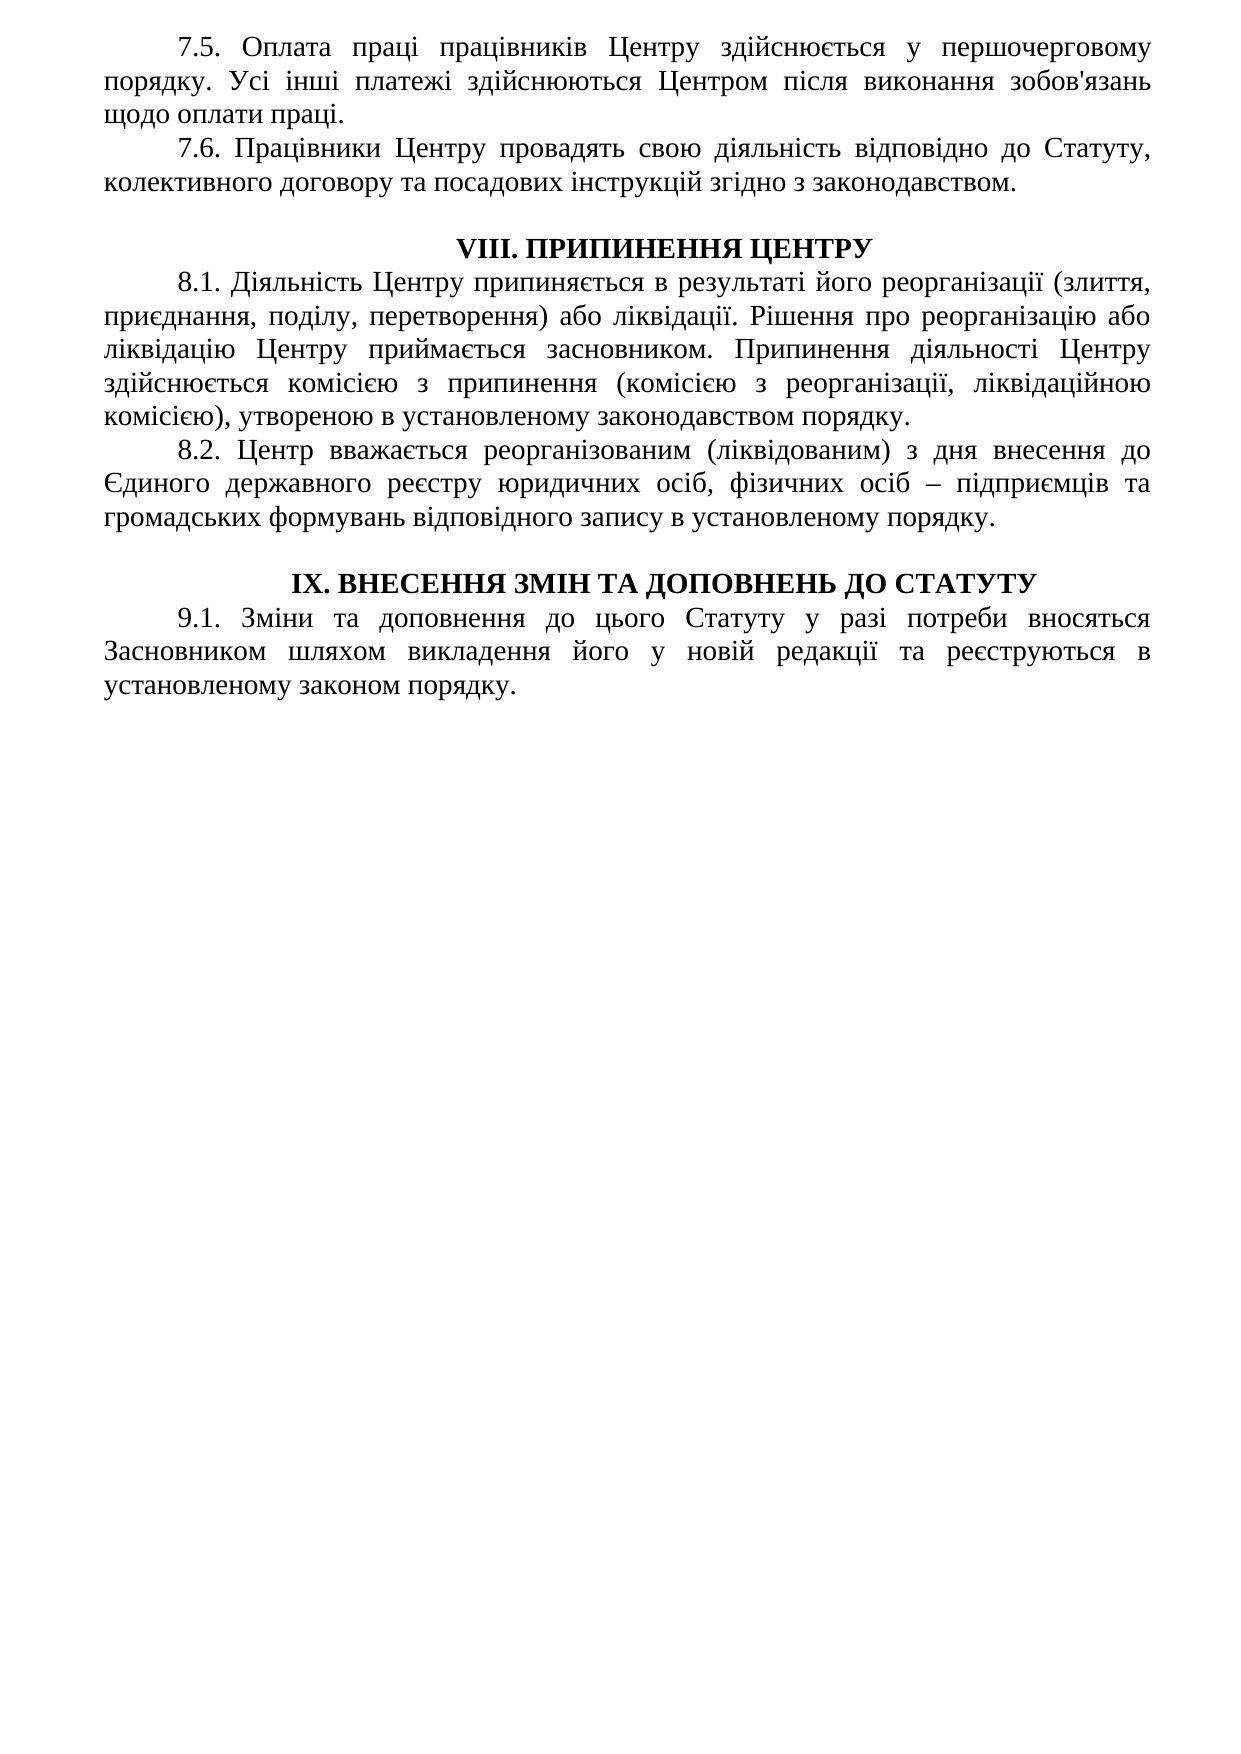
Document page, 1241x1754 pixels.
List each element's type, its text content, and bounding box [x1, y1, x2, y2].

text 8.1. Діяльність Центру припиняється в результаті його реорганізації (злиття, приєднання, поділу, перетворення) або ліквідації. Рішення про реорганізацію або ліквідацію Центру приймається засновником. Припинення діяльності Центру здійснюється комісією з припинення (комісією з реорганізації, ліквідаційною комісією), утвореною в установленому законодавством порядку. [103, 264, 1152, 432]
text 8.2. Центр вважається реорганізованим (ліквідованим) з дня внесення до Єдиного державного реєстру юридичних осіб, фізичних осіб – підприємців та громадських формувань відповідного запису в установленому порядку. [103, 432, 1152, 533]
text VІІІ. ПРИПИНЕННЯ ЦЕНТРУ [103, 231, 1152, 264]
text ІX. ВНЕСЕННЯ ЗМІН ТА ДОПОВНЕНЬ ДО СТАТУТУ [103, 566, 1152, 600]
text 9.1. Зміни та доповнення до цього Статуту у разі потреби вносяться Засновником шляхом викладення його у новій редакції та реєструються в установленому законом порядку. [103, 600, 1152, 700]
text 7.6. Працівники Центру провадять свою діяльність відповідно до Статуту, колективного договору та посадових інструкцій згідно з законодавством. [103, 130, 1152, 197]
text 7.5. Оплата праці працівників Центру здійснюється у першочерговому порядку. Усі інші платежі здійснюються Центром після виконання зобов'язань щодо оплати праці. [103, 29, 1152, 130]
